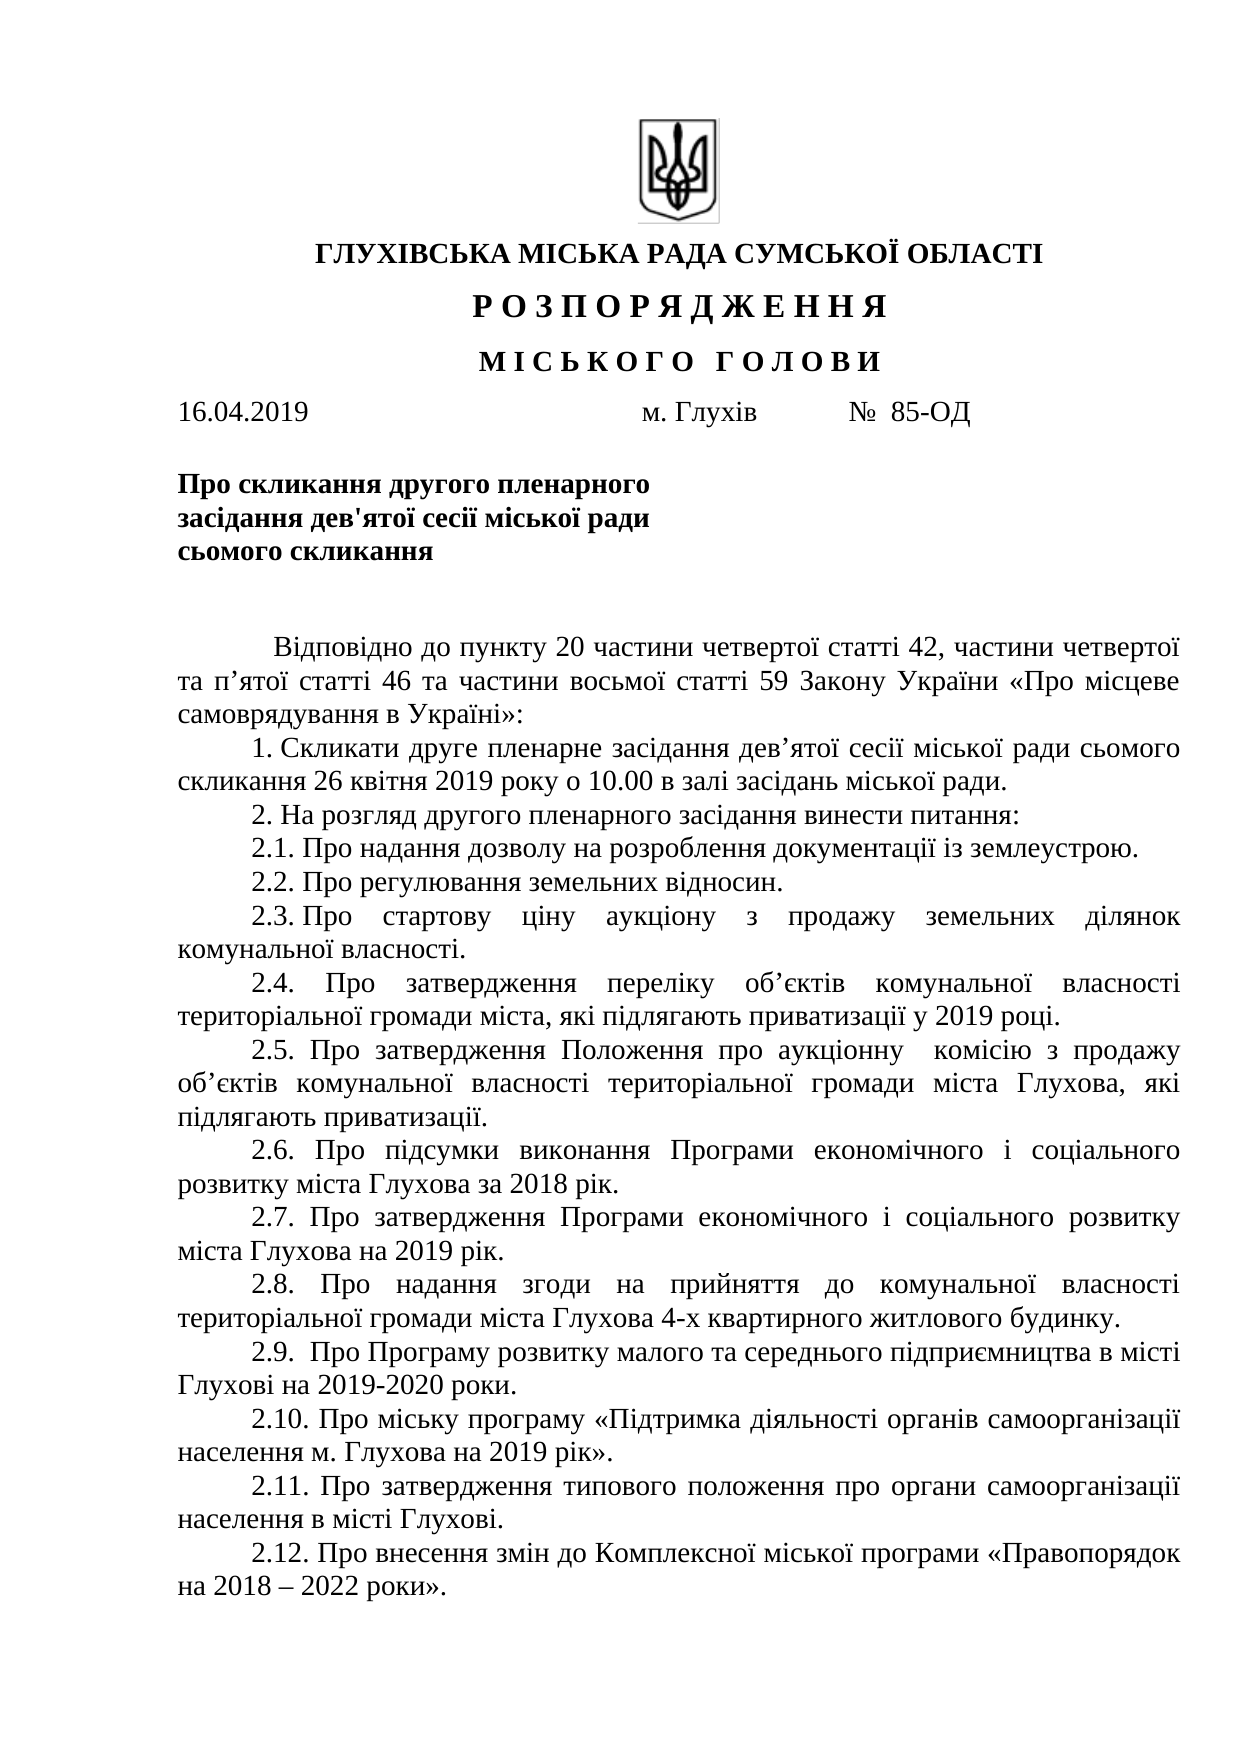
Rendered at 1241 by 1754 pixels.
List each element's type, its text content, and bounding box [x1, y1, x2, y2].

text 16.04.2019 м. Глухів № 85-ОД [177, 394, 1181, 428]
text 2.7. Про затвердження Програми економічного і соціального розвитку міста Глухова на 2019 рік. [177, 1199, 1181, 1267]
text 2.9. Про Програму розвитку малого та середнього підприємництва в місті Глухові на 2019-2020 роки. [177, 1334, 1181, 1401]
text 2.3. Про стартову ціну аукціону з продажу земельних ділянок комунальної власності. [177, 898, 1181, 965]
text 2. На розгляд другого пленарного засідання винести питання: [177, 797, 1181, 831]
picture [637, 118, 721, 225]
text 2.12. Про внесення змін до Комплексної міської програми «Правопорядок на 2018 – 2022 роки». [177, 1535, 1181, 1602]
text засідання дев'ятої сесії міської ради [177, 500, 1181, 533]
text 2.6. Про підсумки виконання Програми економічного і соціального розвитку міста Глухова за 2018 рік. [177, 1132, 1181, 1199]
text Р О З П О Р Я Д Ж Е Н Н Я [177, 287, 1181, 325]
text 2.11. Про затвердження типового положення про органи самоорганізації населення в місті Глухові. [177, 1468, 1181, 1535]
text сьомого скликання [177, 533, 1181, 567]
text 2.8. Про надання згоди на прийняття до комунальної власності територіальної громади міста Глухова 4-х квартирного житлового будинку. [177, 1267, 1181, 1334]
text 2.2. Про регулювання земельних відносин. [177, 864, 1181, 898]
text 2.1. Про надання дозволу на розроблення документації із землеустрою. [177, 831, 1181, 864]
text 2.4. Про затвердження переліку об’єктів комунальної власності територіальної громади міста, які підлягають приватизації у 2019 році. [177, 965, 1181, 1032]
text 2.10. Про міську програму «Підтримка діяльності органів самоорганізації населення м. Глухова на 2019 рік». [177, 1401, 1181, 1468]
text 1. Скликати друге пленарне засідання дев’ятої сесії міської ради сьомого скликання 26 квітня 2019 року о 10.00 в залі засідань міської ради. [177, 730, 1181, 797]
text Про скликання другого пленарного [177, 466, 1181, 500]
text 2.5. Про затвердження Положення про аукціонну комісію з продажу об’єктів комунальної власності територіальної громади міста Глухова, які підлягають приватизації. [177, 1032, 1181, 1132]
text ГЛУХІВСЬКА МІСЬКА РАДА СУМСЬКОЇ ОБЛАСТІ [177, 236, 1181, 270]
text М І С Ь К О Г О Г О Л О В И [177, 344, 1181, 378]
text Відповідно до пункту 20 частини четвертої статті 42, частини четвертої та п’ятої статті 46 та частини восьмої статті 59 Закону України «Про місцеве самоврядування в Україні»: [177, 629, 1181, 730]
